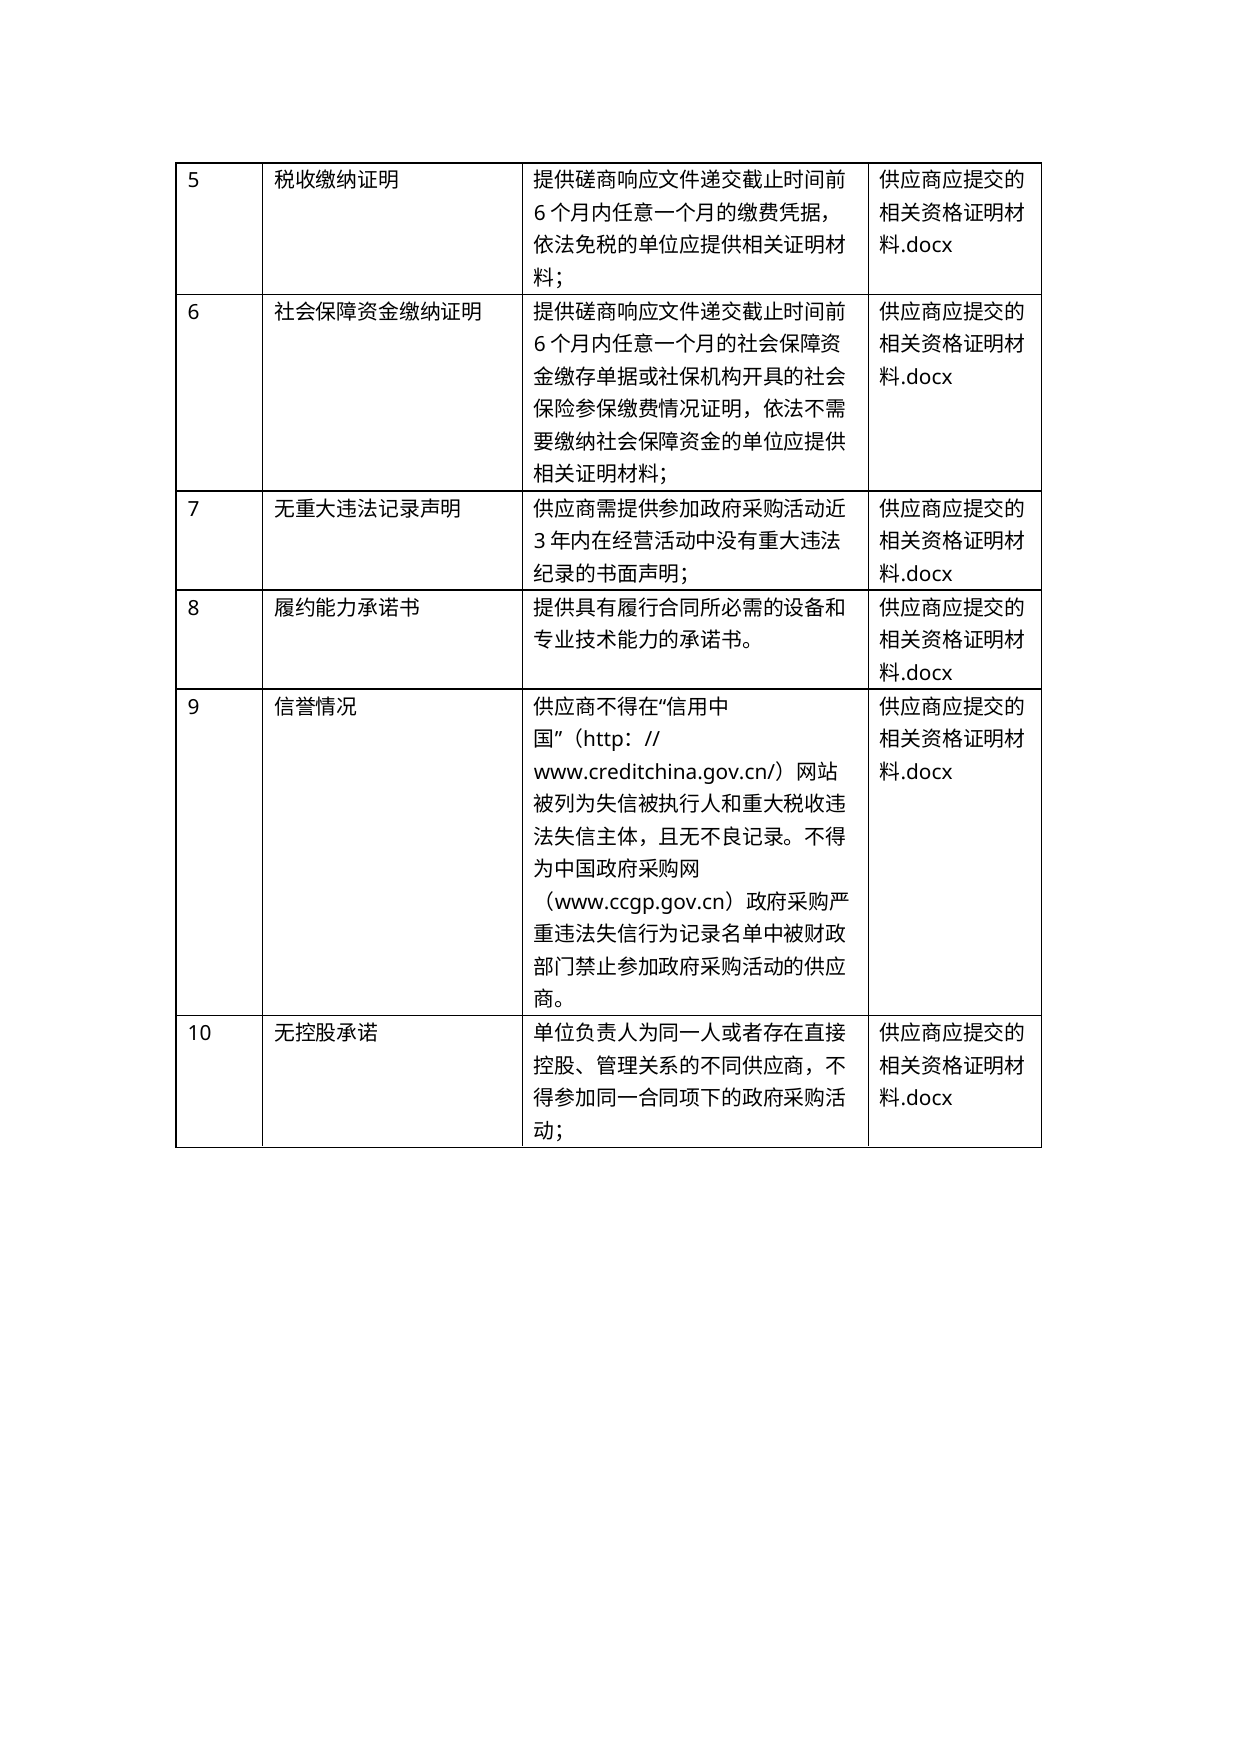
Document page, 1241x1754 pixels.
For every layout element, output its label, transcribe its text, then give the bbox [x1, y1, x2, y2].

table_cell 供应商需提供参加政府采购活动近3年内在经营活动中没有重大违法纪录的书面声明； [523, 492, 868, 589]
table_cell 社会保障资金缴纳证明 [263, 295, 522, 490]
table_cell 供应商应提交的相关资格证明材料.docx [869, 295, 1041, 490]
table_cell 税收缴纳证明 [263, 164, 522, 293]
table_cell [869, 164, 1041, 293]
table_cell 履约能力承诺书 [263, 591, 522, 688]
table_cell 无重大违法记录声明 [263, 492, 522, 589]
table_cell 提供具有履行合同所必需的设备和专业技术能力的承诺书。 [523, 591, 868, 688]
table_cell 单位负责人为同一人或者存在直接控股、管理关系的不同供应商，不得参加同一合同项下的政府采购活动； [523, 1016, 868, 1146]
table_cell 提供磋商响应文件递交截止时间前6个月内任意一个月的社会保障资金缴存单据或社保机构开具的社会保险参保缴费情况证明，依法不需要缴纳社会保障资金的单位应提供相关证明材料； [523, 295, 868, 490]
table_cell 10 [177, 1016, 262, 1146]
table_cell 供应商应提交的相关资格证明材料.docx [869, 690, 1041, 1015]
table_cell 7 [177, 492, 262, 589]
table_cell 供应商应提交的相关资格证明材料.docx [869, 1016, 1041, 1146]
table_cell 8 [177, 591, 262, 688]
table_cell 9 [177, 690, 262, 1015]
table_cell 6 [177, 295, 262, 490]
table_cell 供应商应提交的相关资格证明材料.docx [869, 492, 1041, 589]
table_cell 供应商应提交的相关资格证明材料.docx [869, 591, 1041, 688]
table_cell 信誉情况 [263, 690, 522, 1015]
table_cell 无控股承诺 [263, 1016, 522, 1146]
table_cell 供应商不得在“信用中国”（http：//www.creditchina.gov.cn/）网站被列为失信被执行人和重大税收违法失信主体，且无不良记录。不得为中国政府采购网（www.ccgp.gov.cn）政府采购严重违法失信行为记录名单中被财政部门禁止参加政府采购活动的供应商。 [523, 690, 868, 1015]
table_cell 提供磋商响应文件递交截止时间前6个月内任意一个月的缴费凭据，依法免税的单位应提供相关证明材料； [523, 164, 868, 293]
table_cell 5 [177, 164, 262, 293]
